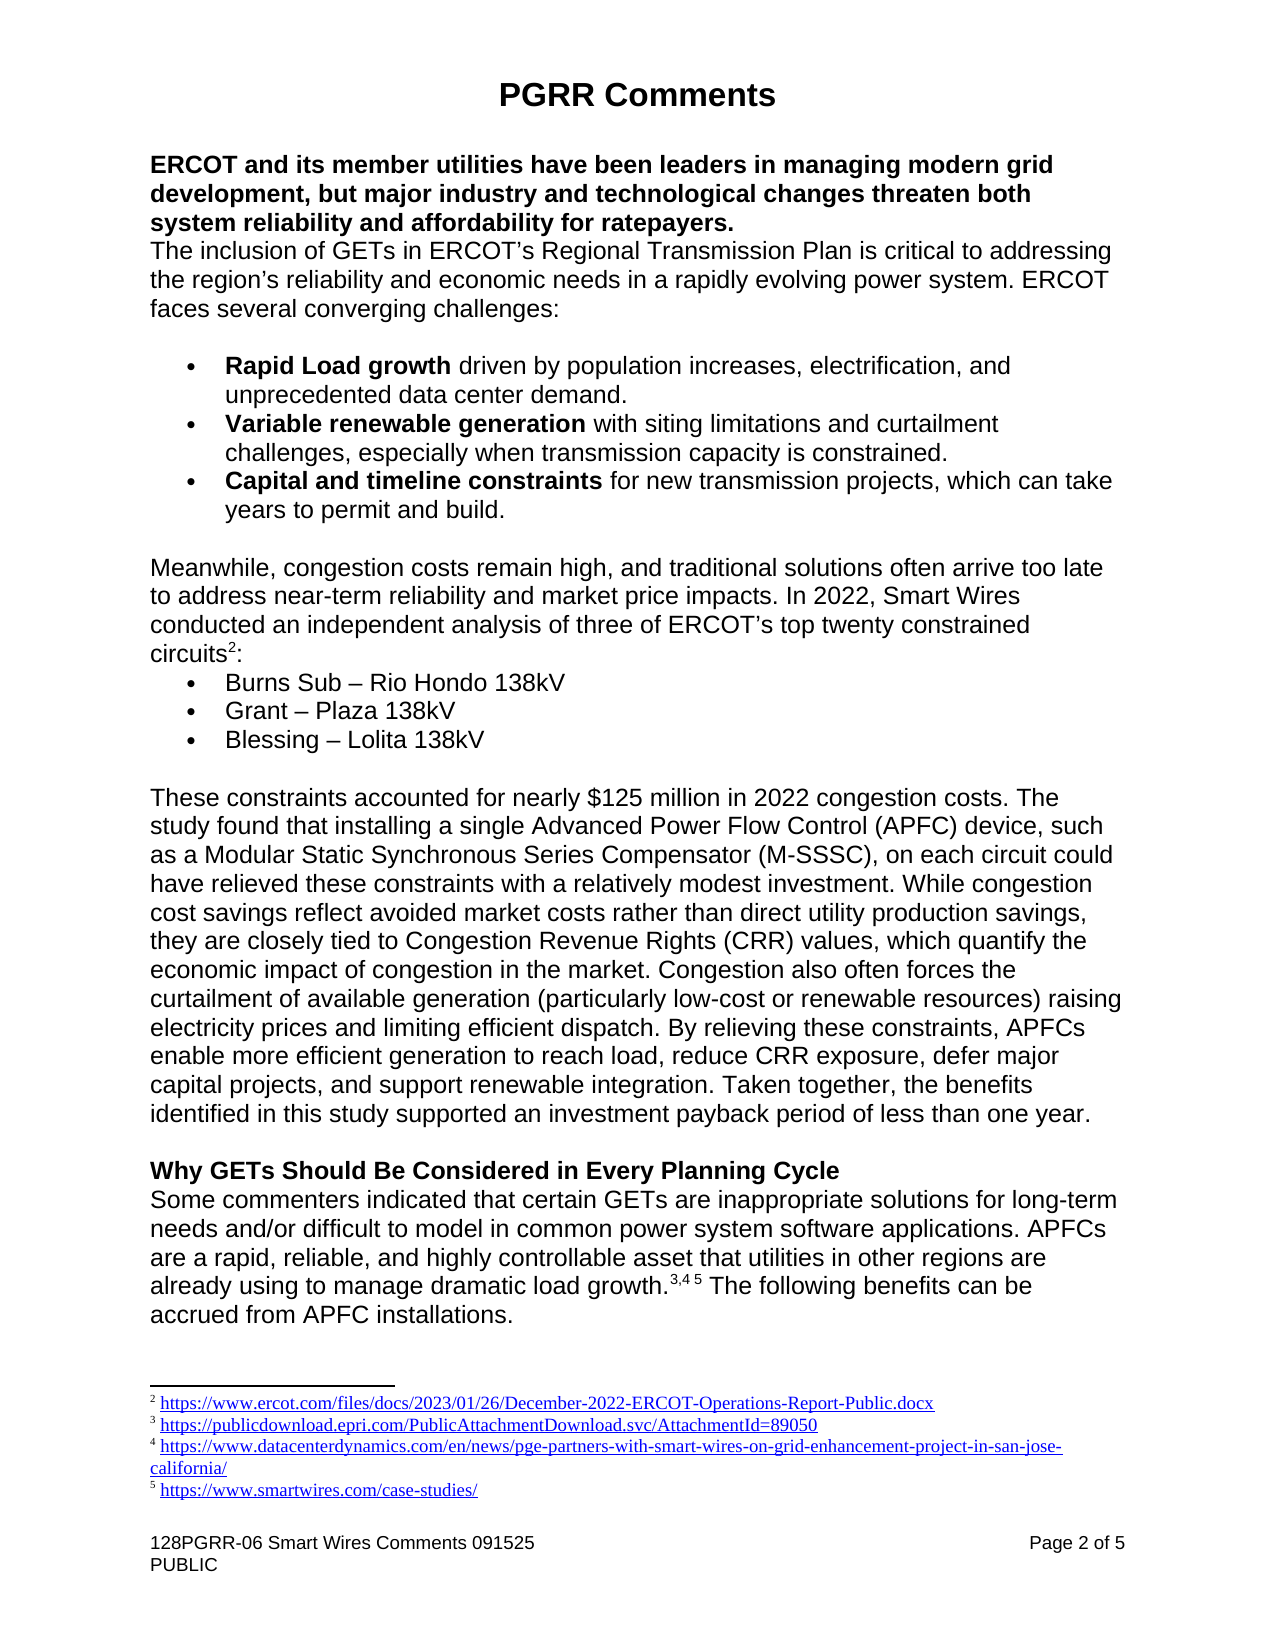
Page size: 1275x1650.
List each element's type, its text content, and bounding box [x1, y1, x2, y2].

text ERCOT and its member utilities have been leaders in managing modern grid development, but major industry and technological changes threaten both system reliability and affordability for ratepayers. [150, 150, 1125, 236]
list Grant – Plaza 138kV [187, 696, 1125, 725]
text Some commenters indicated that certain GETs are inappropriate solutions for long-term needs and/or difficult to model in common power system software applications. APFCs are a rapid, reliable, and highly controllable asset that utilities in other regions are already using to manage dramatic load growth., The following benefits can be accrued from APFC installations. [150, 1185, 1125, 1329]
list Variable renewable generation with siting limitations and curtailment challenges, especially when transmission capacity is constrained. [187, 409, 1125, 466]
list Rapid Load growth driven by population increases, electrification, and unprecedented data center demand. [187, 351, 1125, 409]
text The inclusion of GETs in ERCOT’s Regional Transmission Plan is critical to addressing the region’s reliability and economic needs in a rapidly evolving power system. ERCOT faces several converging challenges: [150, 236, 1125, 322]
text These constraints accounted for nearly $125 million in 2022 congestion costs. The study found that installing a single Advanced Power Flow Control (APFC) device, such as a Modular Static Synchronous Series Compensator (M-SSSC), on each circuit could have relieved these constraints with a relatively modest investment. While congestion cost savings reflect avoided market costs rather than direct utility production savings, they are closely tied to Congestion Revenue Rights (CRR) values, which quantify the economic impact of congestion in the market. Congestion also often forces the curtailment of available generation (particularly low-cost or renewable resources) raising electricity prices and limiting efficient dispatch. By relieving these constraints, APFCs enable more efficient generation to reach load, reduce CRR exposure, defer major capital projects, and support renewable integration. Taken together, the benefits identified in this study supported an investment payback period of less than one year. [150, 782, 1125, 1127]
text Why GETs Should Be Considered in Every Planning Cycle [150, 1156, 1125, 1185]
list Burns Sub – Rio Hondo 138kV [187, 667, 1125, 696]
list Blessing – Lolita 138kV [187, 725, 1125, 754]
list Capital and timeline constraints for new transmission projects, which can take years to permit and build. [187, 466, 1125, 524]
text Meanwhile, congestion costs remain high, and traditional solutions often arrive too late to address near-term reliability and market price impacts. In 2022, Smart Wires conducted an independent analysis of three of ERCOT’s top twenty constrained circuits: [150, 552, 1125, 667]
